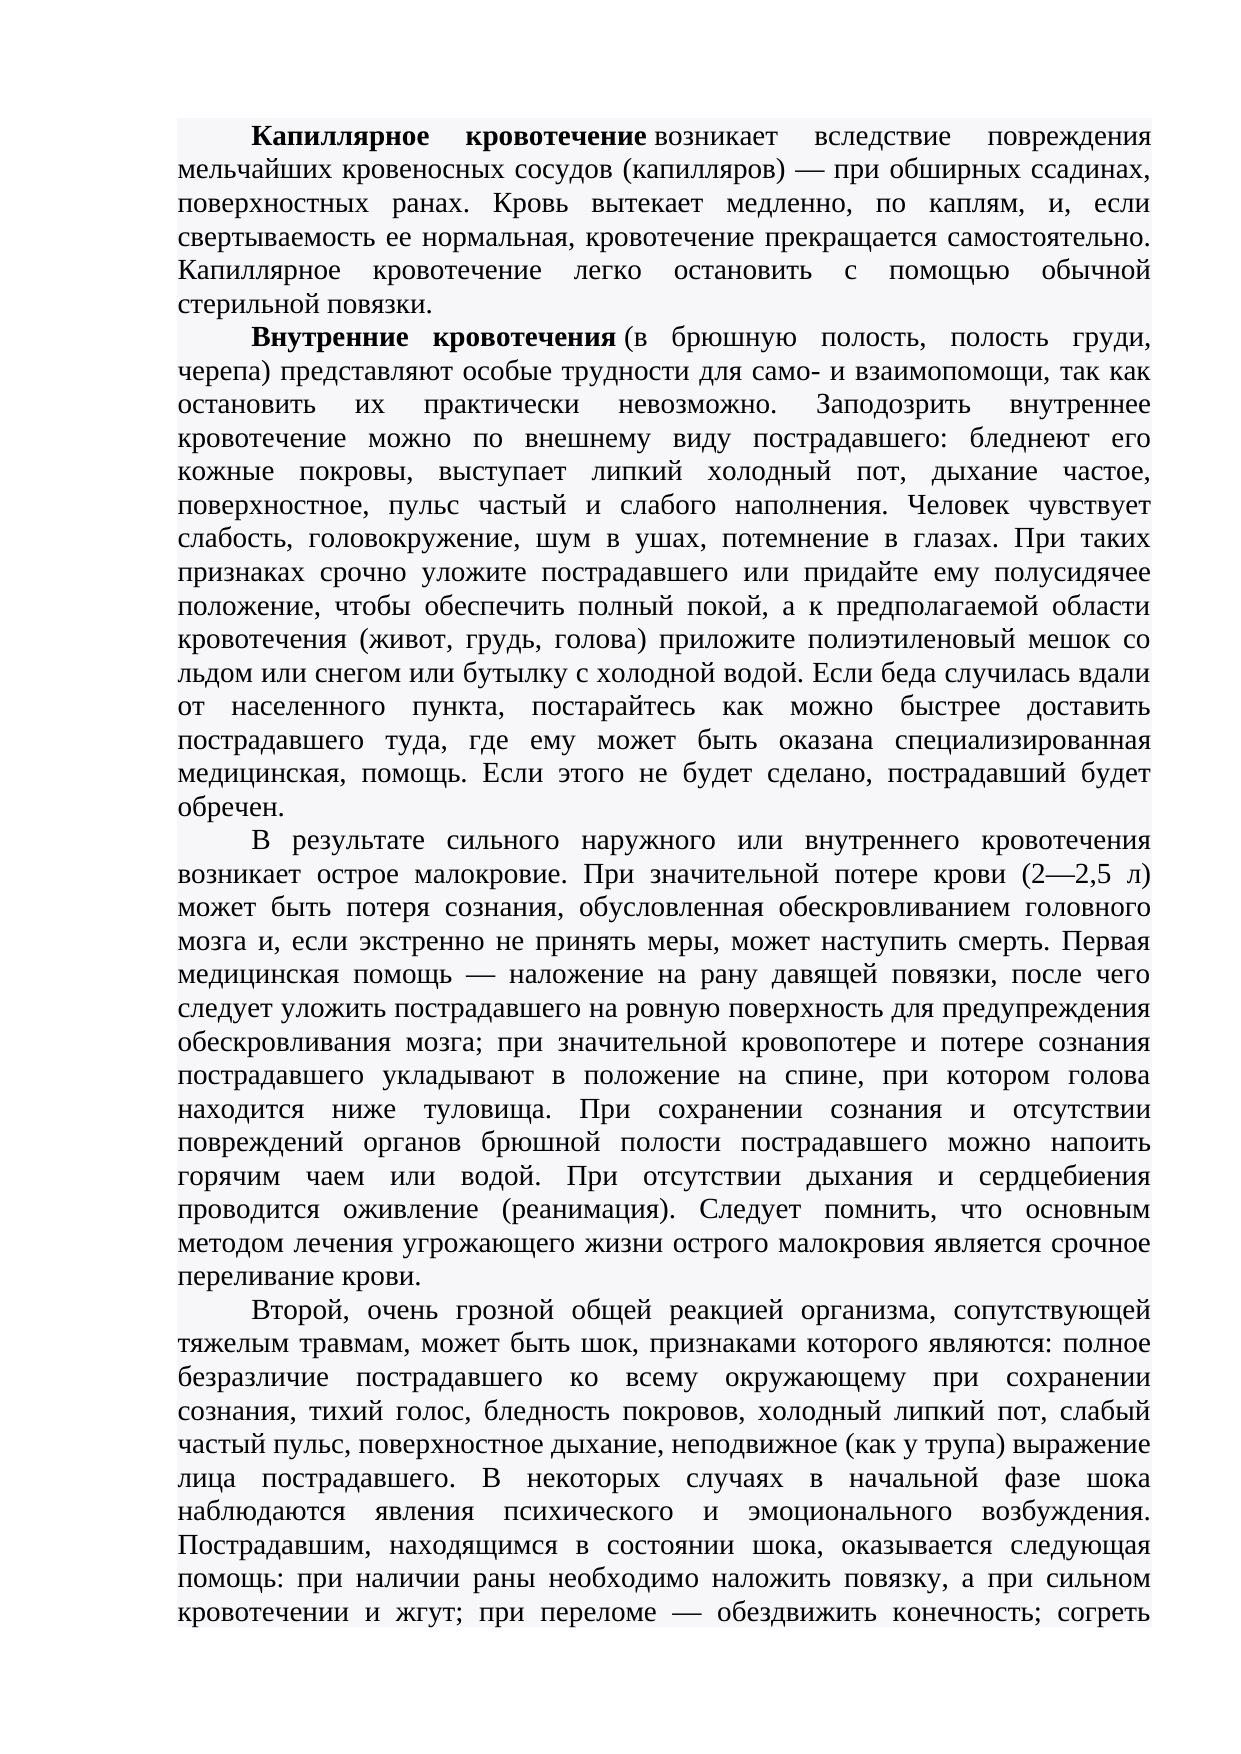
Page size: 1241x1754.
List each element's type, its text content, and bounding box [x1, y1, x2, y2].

text В результате сильного наружного или внутреннего кровотечения возникает острое малокровие. При значительной потере крови (2—2,5 л) может быть потеря сознания, обусловленная обескровливанием головного мозга и, если экстренно не принять меры, может наступить смерть. Первая медицинская помощь — наложение на рану давящей повязки, после чего следует уложить пострадавшего на ровную поверхность для предупреждения обескровливания мозга; при значительной кровопотере и потере сознания пострадавшего укладывают в положение на спине, при котором голова находится ниже туловища. При сохранении сознания и отсутствии повреждений органов брюшной полости пострадавшего можно напоить горячим чаем или водой. При отсутствии дыхания и сердцебиения проводится оживление (реанимация). Следует помнить, что основным методом лечения угрожающего жизни острого малокровия является срочное переливание крови. [177, 822, 1152, 1292]
text Внутренние кровотечения (в брюшную полость, полость груди, черепа) представляют особые трудности для само- и взаимопомощи, так как остановить их практически невозможно. Заподозрить внутреннее кровотечение можно по внешнему виду пострадавшего: бледнеют его кожные покровы, выступает липкий холодный пот, дыхание частое, поверхностное, пульс частый и слабого наполнения. Человек чувствует слабость, головокружение, шум в ушах, потемнение в глазах. При таких признаках срочно уложите пострадавшего или придайте ему полусидячее положение, чтобы обеспечить полный покой, а к предполагаемой области кровотечения (живот, грудь, голова) приложите полиэтиленовый мешок со льдом или снегом или бутылку с холодной водой. Если беда случилась вдали от населенного пункта, постарайтесь как можно быстрее доставить пострадавшего туда, где ему может быть оказана специализированная медицинская, помощь. Если этого не будет сделано, пострадавший будет обречен. [177, 319, 1152, 822]
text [177, 1292, 1152, 1627]
text Капиллярное кровотечение возникает вследствие повреждения мельчайших кровеносных сосудов (капилляров) — при обширных ссадинах, поверхностных ранах. Кровь вытекает медленно, по каплям, и, если свертываемость ее нормальная, кровотечение прекращается самостоятельно. Капиллярное кровотечение легко остановить с помощью обычной стерильной повязки. [177, 118, 1152, 319]
